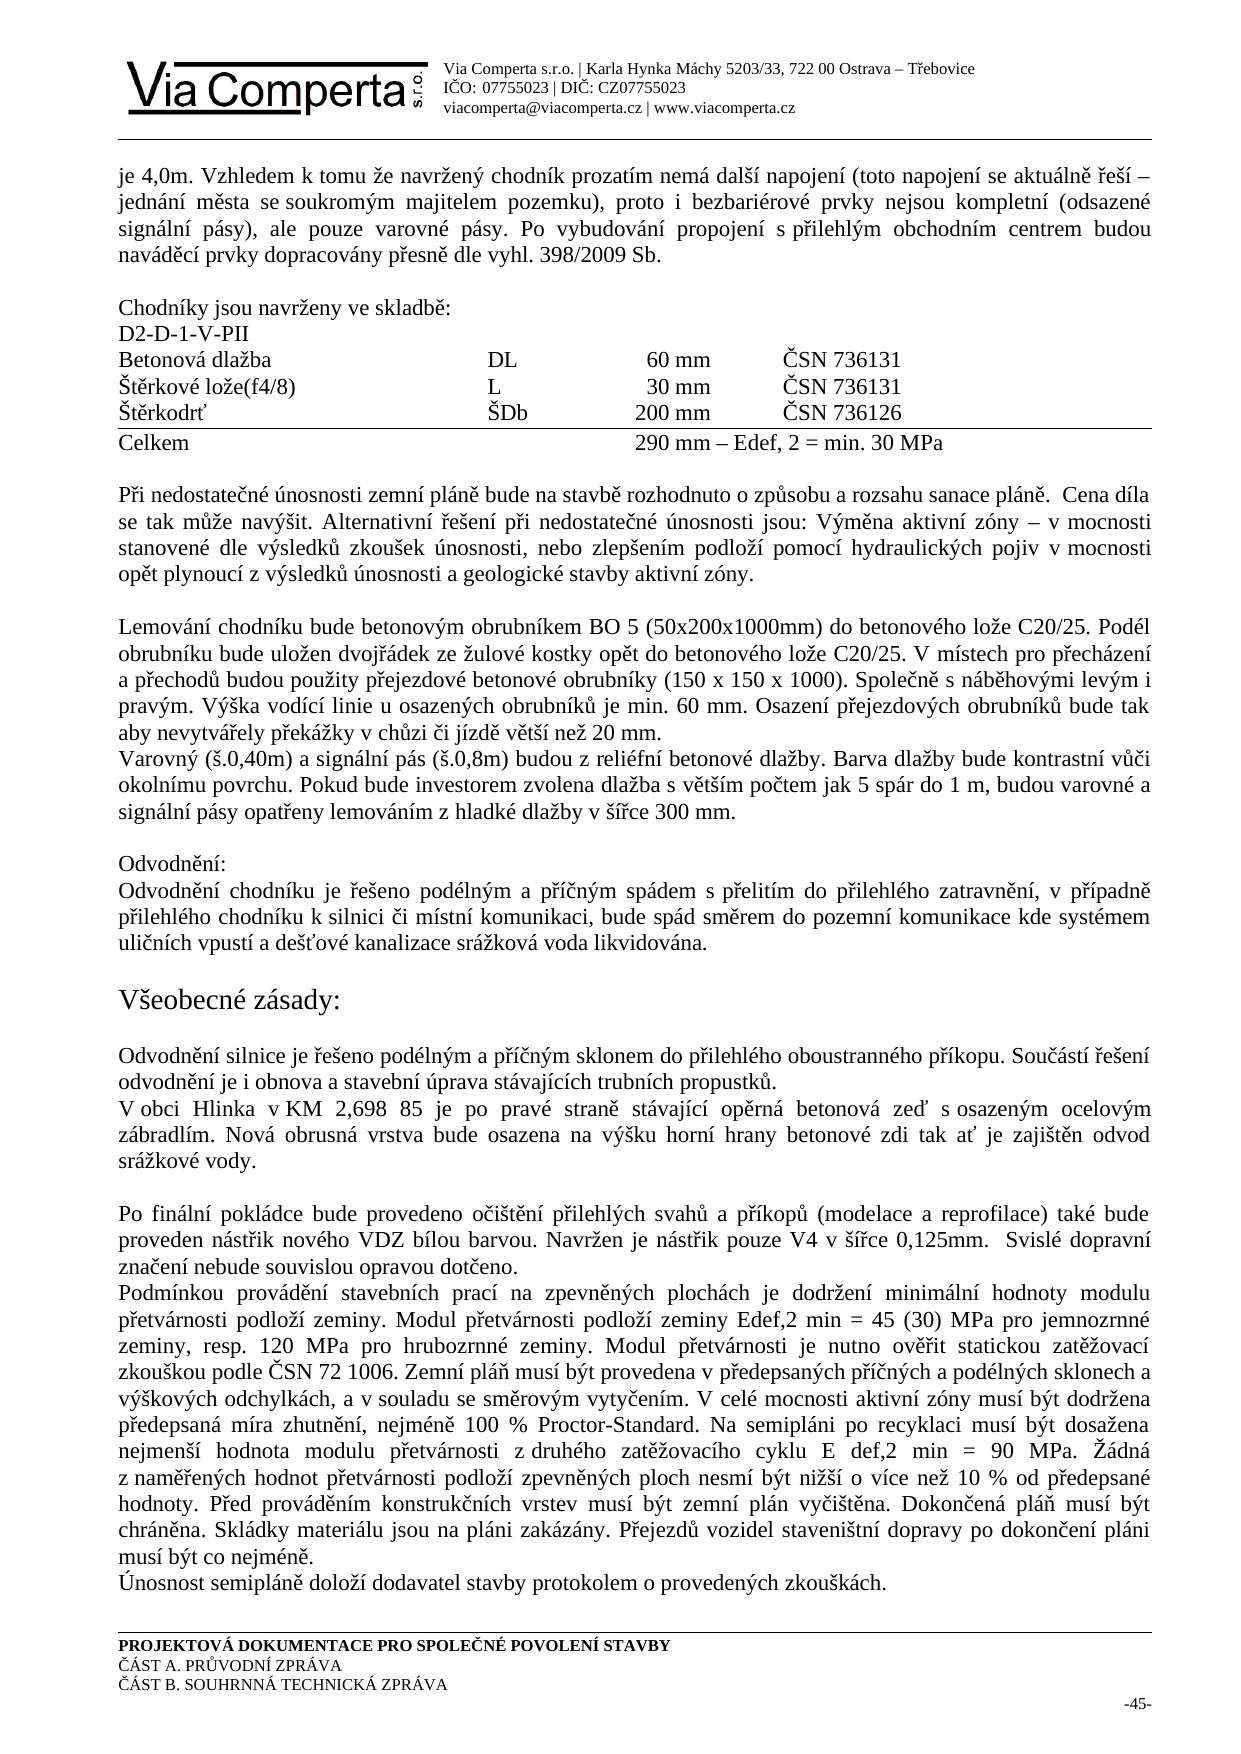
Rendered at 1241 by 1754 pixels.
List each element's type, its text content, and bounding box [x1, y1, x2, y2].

text Odvodnění: [118, 850, 1152, 877]
text Štěrkodrť ŠDb 200 mm ČSN 736126 [118, 399, 1152, 428]
text V obci Hlinka v KM 2,698 85 je po pravé straně stávající opěrná betonová zeď s osazeným ocelovým zábradlím. Nová obrusná vrstva bude osazena na výšku horní hrany betonové zdi tak ať je zajištěn odvod srážkové vody. [118, 1095, 1152, 1174]
text Všeobecné zásady: [118, 982, 1152, 1016]
text Lemování chodníku bude betonovým obrubníkem BO 5 (50x200x1000mm) do betonového lože C20/25. Podél obrubníku bude uložen dvojřádek ze žulové kostky opět do betonového lože C20/25. V místech pro přecházení a přechodů budou použity přejezdové betonové obrubníky (150 x 150 x 1000). Společně s náběhovými levým i pravým. Výška vodící linie u osazených obrubníků je min. 60 mm. Osazení přejezdových obrubníků bude tak aby nevytvářely překážky v chůzi či jízdě větší než 20 mm. [118, 613, 1152, 745]
text Podmínkou provádění stavebních prací na zpevněných plochách je dodržení minimální hodnoty modulu přetvárnosti podloží zeminy. Modul přetvárnosti podloží zeminy Edef,2 min = 45 (30) MPa pro jemnozrnné zeminy, resp. 120 MPa pro hrubozrnné zeminy. Modul přetvárnosti je nutno ověřit statickou zatěžovací zkouškou podle ČSN 72 1006. Zemní pláň musí být provedena v předepsaných příčných a podélných sklonech a výškových odchylkách, a v souladu se směrovým vytyčením. V celé mocnosti aktivní zóny musí být dodržena předepsaná míra zhutnění, nejméně 100 % Proctor-Standard. Na semipláni po recyklaci musí být dosažena nejmenší hodnota modulu přetvárnosti z druhého zatěžovacího cyklu E def,2 min = 90 MPa. Žádná z naměřených hodnot přetvárnosti podloží zpevněných ploch nesmí být nižší o více než 10 % od předepsané hodnoty. Před prováděním konstrukčních vrstev musí být zemní plán vyčištěna. Dokončená pláň musí být chráněna. Skládky materiálu jsou na pláni zakázány. Přejezdů vozidel staveništní dopravy po dokončení pláni musí být co nejméně. [118, 1279, 1152, 1569]
text Při nedostatečné únosnosti zemní pláně bude na stavbě rozhodnuto o způsobu a rozsahu sanace pláně. Cena díla se tak může navýšit. Alternativní řešení při nedostatečné únosnosti jsou: Výměna aktivní zóny – v mocnosti stanovené dle výsledků zkoušek únosnosti, nebo zlepšením podloží pomocí hydraulických pojiv v mocnosti opět plynoucí z výsledků únosnosti a geologické stavby aktivní zóny. [118, 481, 1152, 587]
text Únosnost semipláně doloží dodavatel stavby protokolem o provedených zkouškách. [118, 1569, 1152, 1596]
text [118, 162, 1152, 267]
text Chodníky jsou navrženy ve skladbě: [118, 294, 1152, 320]
text Odvodnění chodníku je řešeno podélným a příčným spádem s přelitím do přilehlého zatravnění, v případně přilehlého chodníku k silnici či místní komunikaci, bude spád směrem do pozemní komunikace kde systémem uličních vpustí a dešťové kanalizace srážková voda likvidována. [118, 877, 1152, 956]
text Po finální pokládce bude provedeno očištění přilehlých svahů a příkopů (modelace a reprofilace) také bude proveden nástřik nového VDZ bílou barvou. Navržen je nástřik pouze V4 v šířce 0,125mm. Svislé dopravní značení nebude souvislou opravou dotčeno. [118, 1200, 1152, 1279]
text Celkem 290 mm – Edef, 2 = min. 30 MPa [118, 429, 1152, 455]
picture [118, 53, 435, 126]
text Varovný (š.0,40m) a signální pás (š.0,8m) budou z reliéfní betonové dlažby. Barva dlažby bude kontrastní vůči okolnímu povrchu. Pokud bude investorem zvolena dlažba s větším počtem jak 5 spár do 1 m, budou varovné a signální pásy opatřeny lemováním z hladké dlažby v šířce 300 mm. [118, 745, 1152, 824]
text Odvodnění silnice je řešeno podélným a příčným sklonem do přilehlého oboustranného příkopu. Součástí řešení odvodnění je i obnova a stavební úprava stávajících trubních propustků. [118, 1042, 1152, 1095]
text Betonová dlažba DL 60 mm ČSN 736131 [118, 347, 1152, 373]
text D2-D-1-V-PII [118, 320, 1152, 347]
text Štěrkové lože(f4/8) L 30 mm ČSN 736131 [118, 373, 1152, 399]
